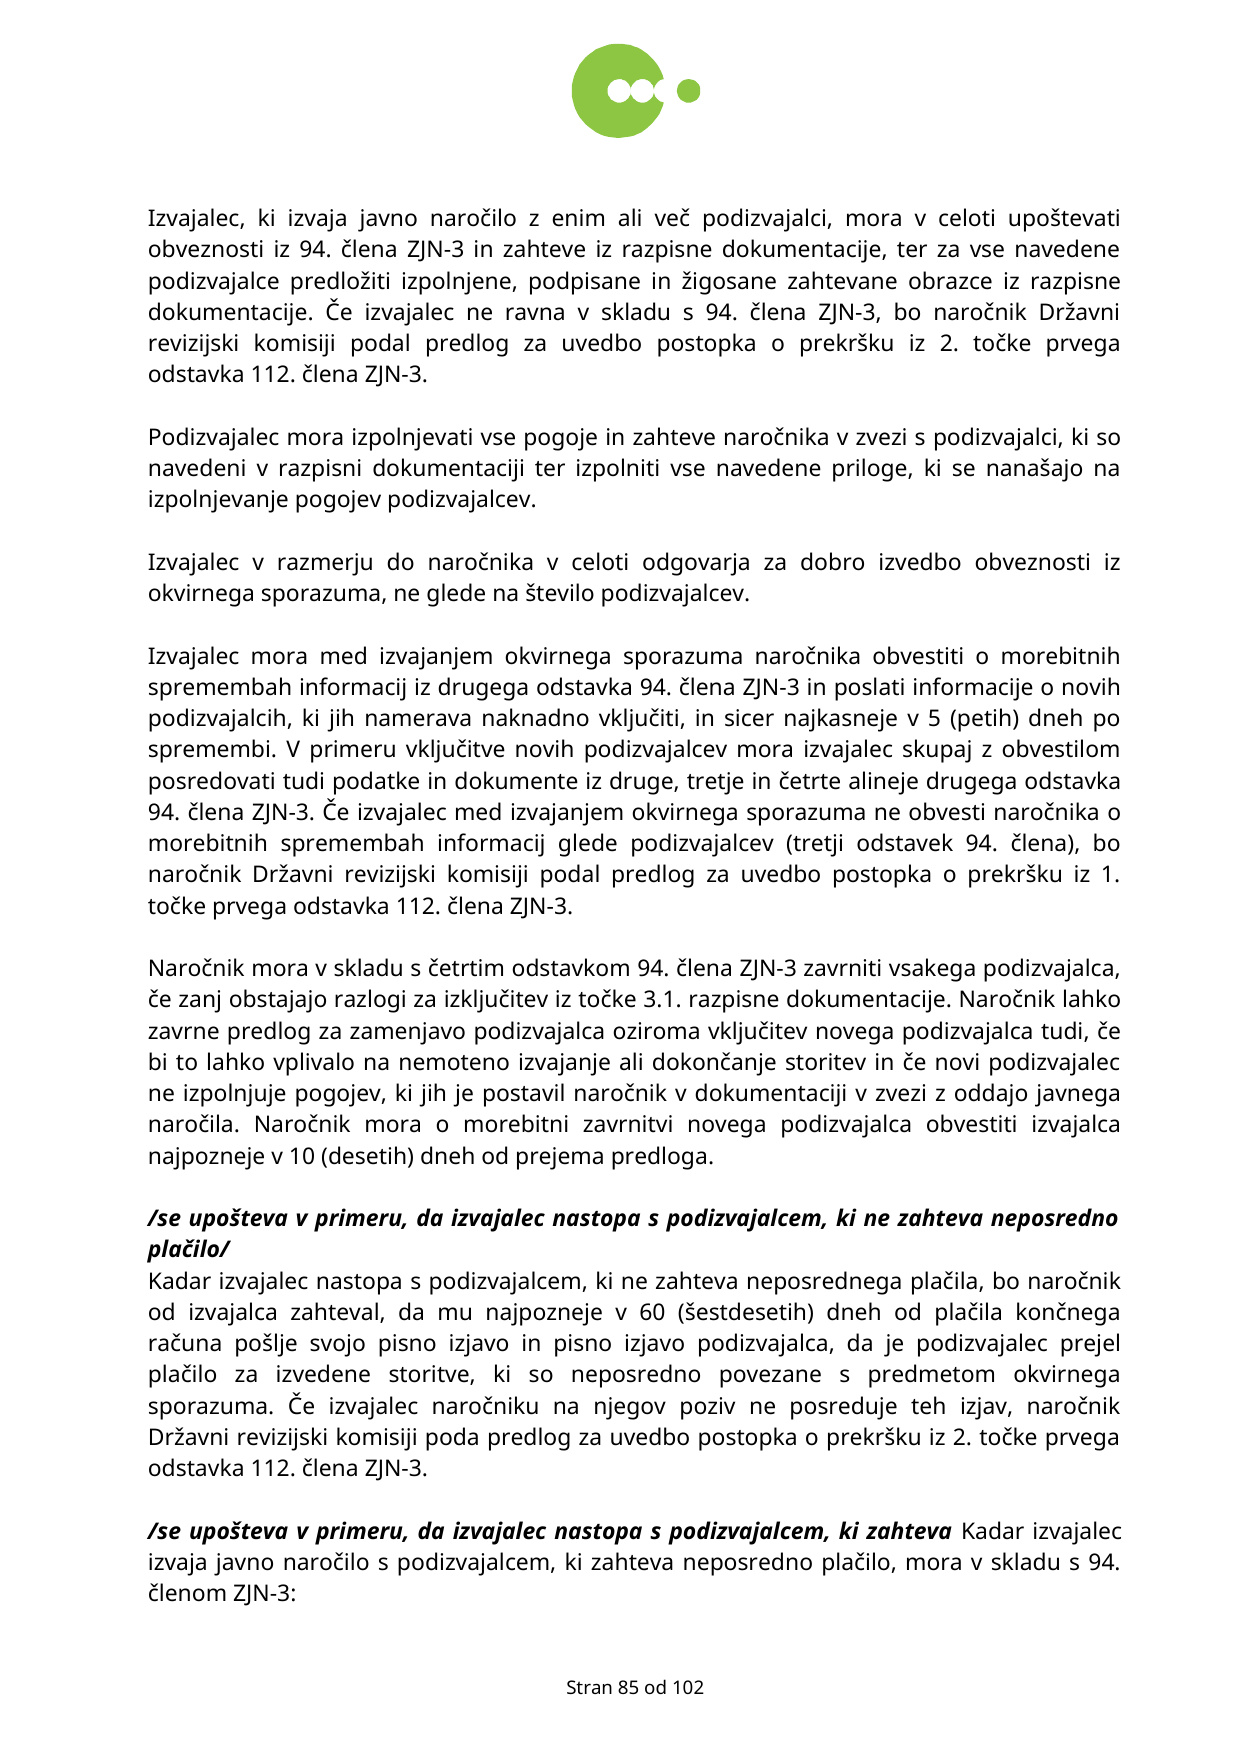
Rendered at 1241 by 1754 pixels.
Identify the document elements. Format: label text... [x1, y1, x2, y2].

text Izvajalec, ki izvaja javno naročilo z enim ali več podizvajalci, mora v celoti upoštevati obveznosti iz 94. člena ZJN-3 in zahteve iz razpisne dokumentacije, ter za vse navedene podizvajalce predložiti izpolnjene, podpisane in žigosane zahtevane obrazce iz razpisne dokumentacije. Če izvajalec ne ravna v skladu s 94. člena ZJN-3, bo naročnik Državni revizijski komisiji podal predlog za uvedbo postopka o prekršku iz 2. točke prvega odstavka 112. člena ZJN-3. [148, 202, 1122, 390]
text Kadar izvajalec nastopa s podizvajalcem, ki ne zahteva neposrednega plačila, bo naročnik od izvajalca zahteval, da mu najpozneje v 60 (šestdesetih) dneh od plačila končnega računa pošlje svojo pisno izjavo in pisno izjavo podizvajalca, da je podizvajalec prejel plačilo za izvedene storitve, ki so neposredno povezane s predmetom okvirnega sporazuma. Če izvajalec naročniku na njegov poziv ne posreduje teh izjav, naročnik Državni revizijski komisiji poda predlog za uvedbo postopka o prekršku iz 2. točke prvega odstavka 112. člena ZJN-3. [148, 1265, 1122, 1483]
text /se upošteva v primeru, da izvajalec nastopa s podizvajalcem, ki ne zahteva neposredno plačilo/ [148, 1202, 1122, 1265]
text /se upošteva v primeru, da izvajalec nastopa s podizvajalcem, ki zahteva Kadar izvajalec izvaja javno naročilo s podizvajalcem, ki zahteva neposredno plačilo, mora v skladu s 94. členom ZJN-3: [148, 1515, 1122, 1608]
text Izvajalec v razmerju do naročnika v celoti odgovarja za dobro izvedbo obveznosti iz okvirnega sporazuma, ne glede na število podizvajalcev. [148, 546, 1122, 608]
text Podizvajalec mora izpolnjevati vse pogoje in zahteve naročnika v zvezi s podizvajalci, ki so navedeni v razpisni dokumentaciji ter izpolniti vse navedene priloge, ki se nanašajo na izpolnjevanje pogojev podizvajalcev. [148, 421, 1122, 515]
text Izvajalec mora med izvajanjem okvirnega sporazuma naročnika obvestiti o morebitnih spremembah informacij iz drugega odstavka 94. člena ZJN-3 in poslati informacije o novih podizvajalcih, ki jih namerava naknadno vključiti, in sicer najkasneje v 5 (petih) dneh po spremembi. V primeru vključitve novih podizvajalcev mora izvajalec skupaj z obvestilom posredovati tudi podatke in dokumente iz druge, tretje in četrte alineje drugega odstavka 94. člena ZJN-3. Če izvajalec med izvajanjem okvirnega sporazuma ne obvesti naročnika o morebitnih spremembah informacij glede podizvajalcev (tretji odstavek 94. člena), bo naročnik Državni revizijski komisiji podal predlog za uvedbo postopka o prekršku iz 1. točke prvega odstavka 112. člena ZJN-3. [148, 640, 1122, 921]
text Naročnik mora v skladu s četrtim odstavkom 94. člena ZJN-3 zavrniti vsakega podizvajalca, če zanj obstajajo razlogi za izključitev iz točke 3.1. razpisne dokumentacije. Naročnik lahko zavrne predlog za zamenjavo podizvajalca oziroma vključitev novega podizvajalca tudi, če bi to lahko vplivalo na nemoteno izvajanje ali dokončanje storitev in če novi podizvajalec ne izpolnjuje pogojev, ki jih je postavil naročnik v dokumentaciji v zvezi z oddajo javnega naročila. Naročnik mora o morebitni zavrnitvi novega podizvajalca obvestiti izvajalca najpozneje v 10 (desetih) dneh od prejema predloga. [148, 952, 1122, 1171]
